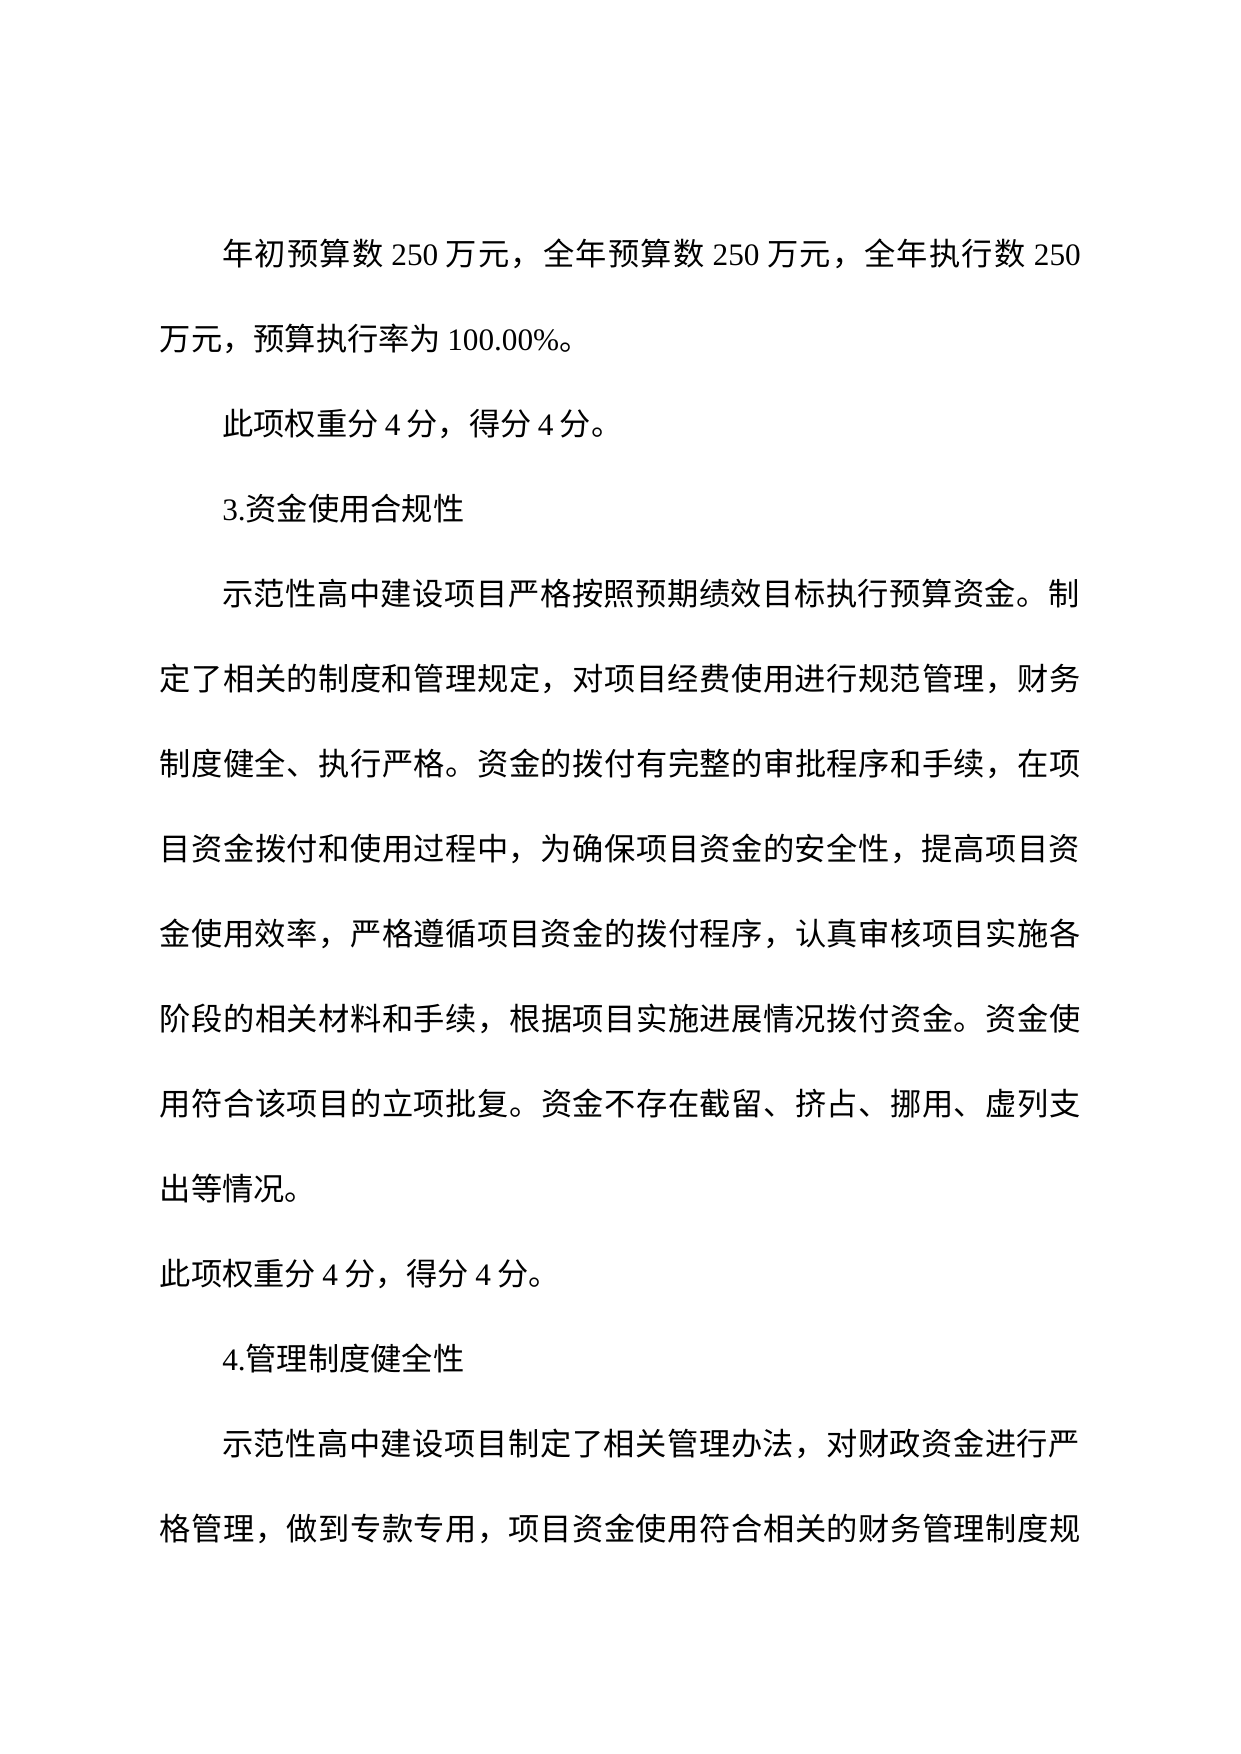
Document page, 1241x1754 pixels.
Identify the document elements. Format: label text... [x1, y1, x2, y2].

text 此项权重分4分，得分4分。 [159, 1229, 1081, 1314]
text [159, 1399, 1081, 1569]
text 此项权重分4分，得分4分。 [159, 379, 1081, 464]
text 3.资金使用合规性 [159, 464, 1081, 549]
text 示范性高中建设项目严格按照预期绩效目标执行预算资金。制定了相关的制度和管理规定，对项目经费使用进行规范管理，财务制度健全、执行严格。资金的拨付有完整的审批程序和手续，在项目资金拨付和使用过程中，为确保项目资金的安全性，提高项目资金使用效率，严格遵循项目资金的拨付程序，认真审核项目实施各阶段的相关材料和手续，根据项目实施进展情况拨付资金。资金使用符合该项目的立项批复。资金不存在截留、挤占、挪用、虚列支出等情况。 [159, 549, 1081, 1229]
text 年初预算数250万元，全年预算数250万元，全年执行数250万元，预算执行率为100.00%。 [159, 209, 1081, 379]
text 4.管理制度健全性 [159, 1314, 1081, 1399]
